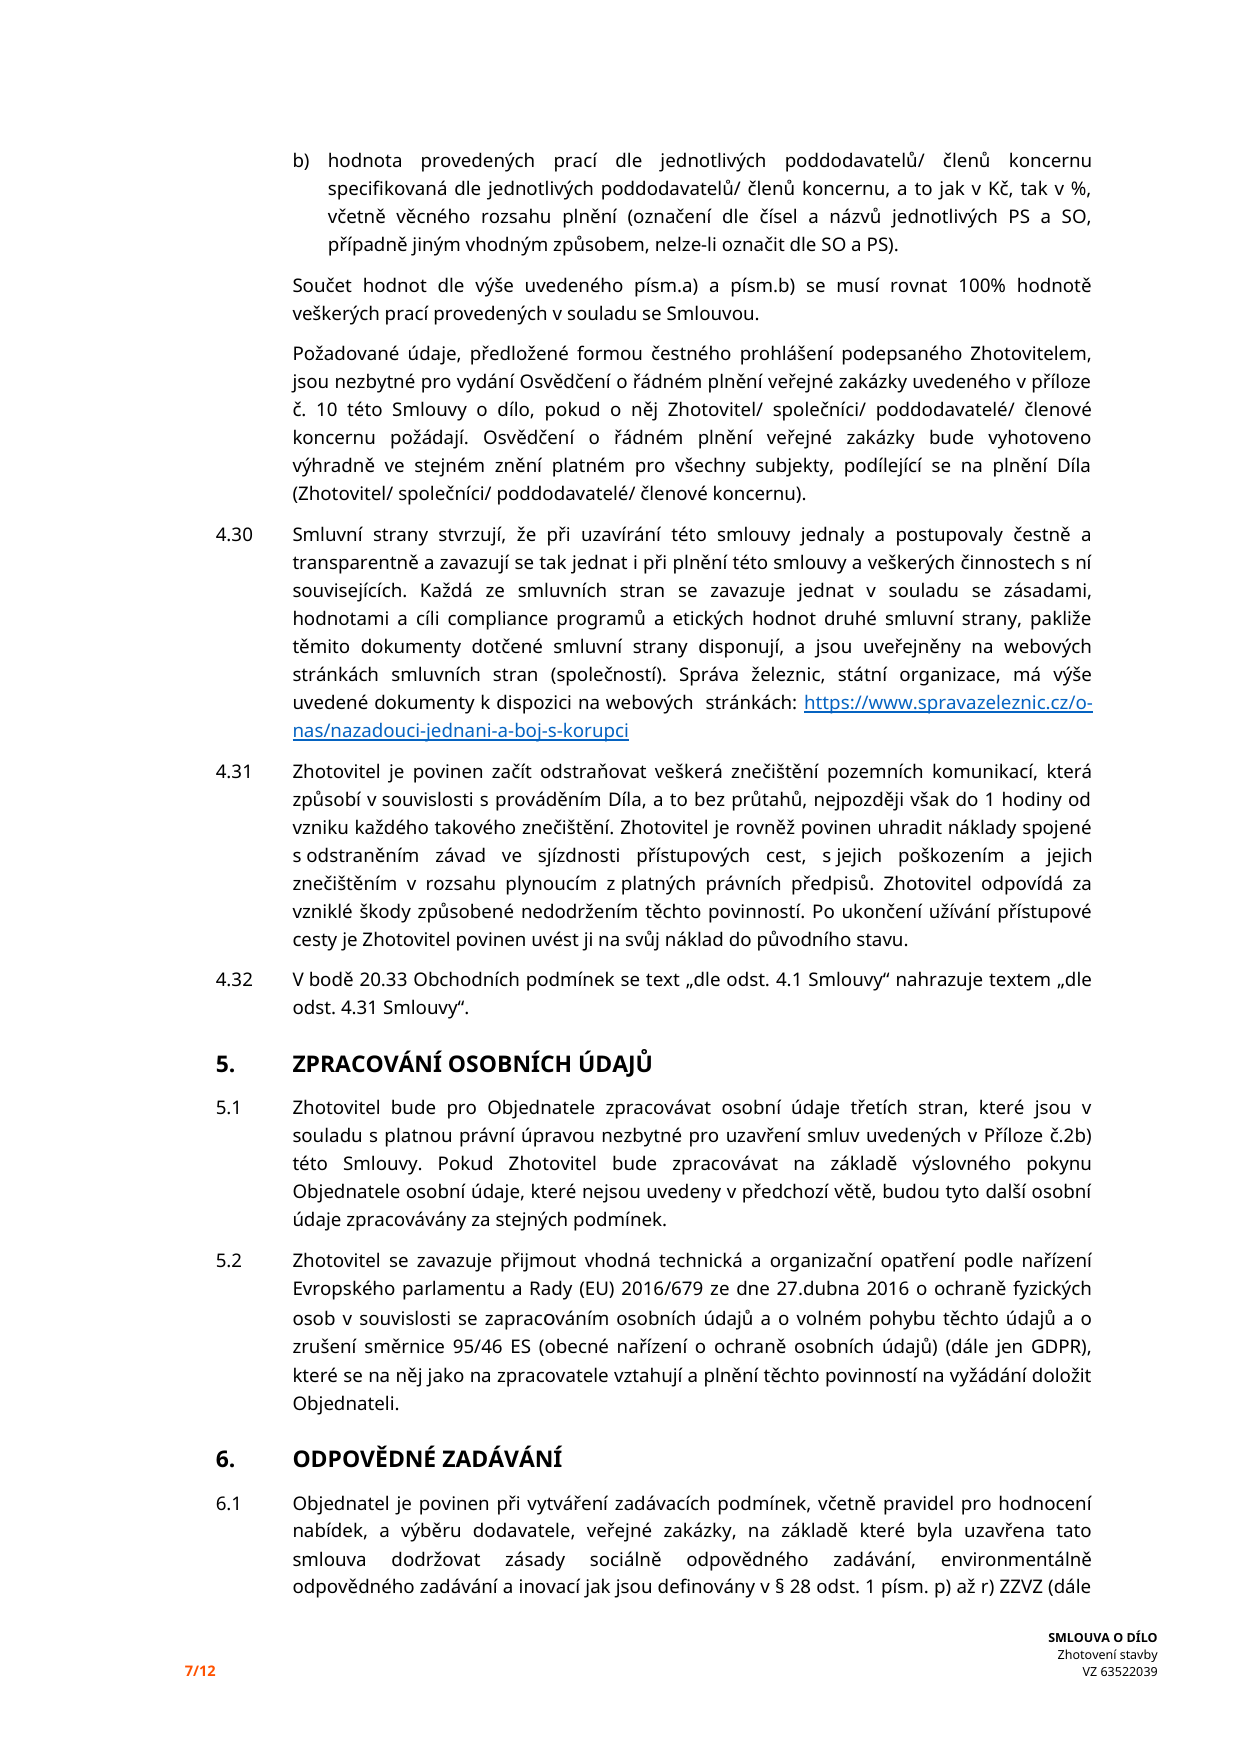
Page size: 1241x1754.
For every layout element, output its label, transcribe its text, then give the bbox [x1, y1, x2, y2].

text ZPRACOVÁNÍ OSOBNÍCH ÚDAJŮ [216, 1048, 1093, 1079]
text hodnota provedených prací dle jednotlivých poddodavatelů/ členů koncernu specifikovaná dle jednotlivých poddodavatelů/ členů koncernu, a to jak v Kč, tak v %, včetně věcného rozsahu plnění (označení dle čísel a názvů jednotlivých PS a SO, případně jiným vhodným způsobem, nelze-li označit dle SO a PS). [292, 147, 1093, 257]
text Požadované údaje, předložené formou čestného prohlášení podepsaného Zhotovitelem, jsou nezbytné pro vydání Osvědčení o řádném plnění veřejné zakázky uvedeného v příloze č. 10 této Smlouvy o dílo, pokud o něj Zhotovitel/ společníci/ poddodavatelé/ členové koncernu požádají. Osvědčení o řádném plnění veřejné zakázky bude vyhotoveno výhradně ve stejném znění platném pro všechny subjekty, podílející se na plnění Díla (Zhotovitel/ společníci/ poddodavatelé/ členové koncernu). [292, 341, 1093, 506]
text Smluvní strany stvrzují, že při uzavírání této smlouvy jednaly a postupovaly čestně a transparentně a zavazují se tak jednat i při plnění této smlouvy a veškerých činnostech s ní souvisejících. Každá ze smluvních stran se zavazuje jednat v souladu se zásadami, hodnotami a cíli compliance programů a etických hodnot druhé smluvní strany, pakliže těmito dokumenty dotčené smluvní strany disponují, a jsou uveřejněny na webových stránkách smluvních stran (společností). Správa železnic, státní organizace, má výše uvedené dokumenty k dispozici na webových stránkách: https://www.spravazeleznic.cz/o-nas/nazadouci-jednani-a-boj-s-korupci [216, 521, 1093, 743]
text Zhotovitel bude pro Objednatele zpracovávat osobní údaje třetích stran, které jsou v souladu s platnou právní úpravou nezbytné pro uzavření smluv uvedených v Příloze č.2b) této Smlouvy. Pokud Zhotovitel bude zpracovávat na základě výslovného pokynu Objednatele osobní údaje, které nejsou uvedeny v předchozí větě, budou tyto další osobní údaje zpracovávány za stejných podmínek. [216, 1094, 1093, 1232]
text ODPOVĚDNÉ ZADÁVÁNÍ [216, 1443, 1093, 1474]
text Zhotovitel se zavazuje přijmout vhodná technická a organizační opatření podle nařízení Evropského parlamentu a Rady (EU) 2016/679 ze dne 27.dubna 2016 o ochraně fyzických osob v souvislosti se zapracováním osobních údajů a o volném pohybu těchto údajů a o zrušení směrnice 95/46 ES (obecné nařízení o ochraně osobních údajů) (dále jen GDPR), které se na něj jako na zpracovatele vztahují a plnění těchto povinností na vyžádání doložit Objednateli. [216, 1247, 1093, 1415]
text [216, 1490, 1093, 1599]
text V bodě 20.33 Obchodních podmínek se text „dle odst. 4.1 Smlouvy“ nahrazuje textem „dle odst. 4.31 Smlouvy“. [216, 967, 1093, 1020]
text Zhotovitel je povinen začít odstraňovat veškerá znečištění pozemních komunikací, která způsobí v souvislosti s prováděním Díla, a to bez průtahů, nejpozději však do 1 hodiny od vzniku každého takového znečištění. Zhotovitel je rovněž povinen uhradit náklady spojené s odstraněním závad ve sjízdnosti přístupových cest, s jejich poškozením a jejich znečištěním v rozsahu plynoucím z platných právních předpisů. Zhotovitel odpovídá za vzniklé škody způsobené nedodržením těchto povinností. Po ukončení užívání přístupové cesty je Zhotovitel povinen uvést ji na svůj náklad do původního stavu. [216, 758, 1093, 952]
text Součet hodnot dle výše uvedeného písm.a) a písm.b) se musí rovnat 100% hodnotě veškerých prací provedených v souladu se Smlouvou. [292, 272, 1093, 326]
